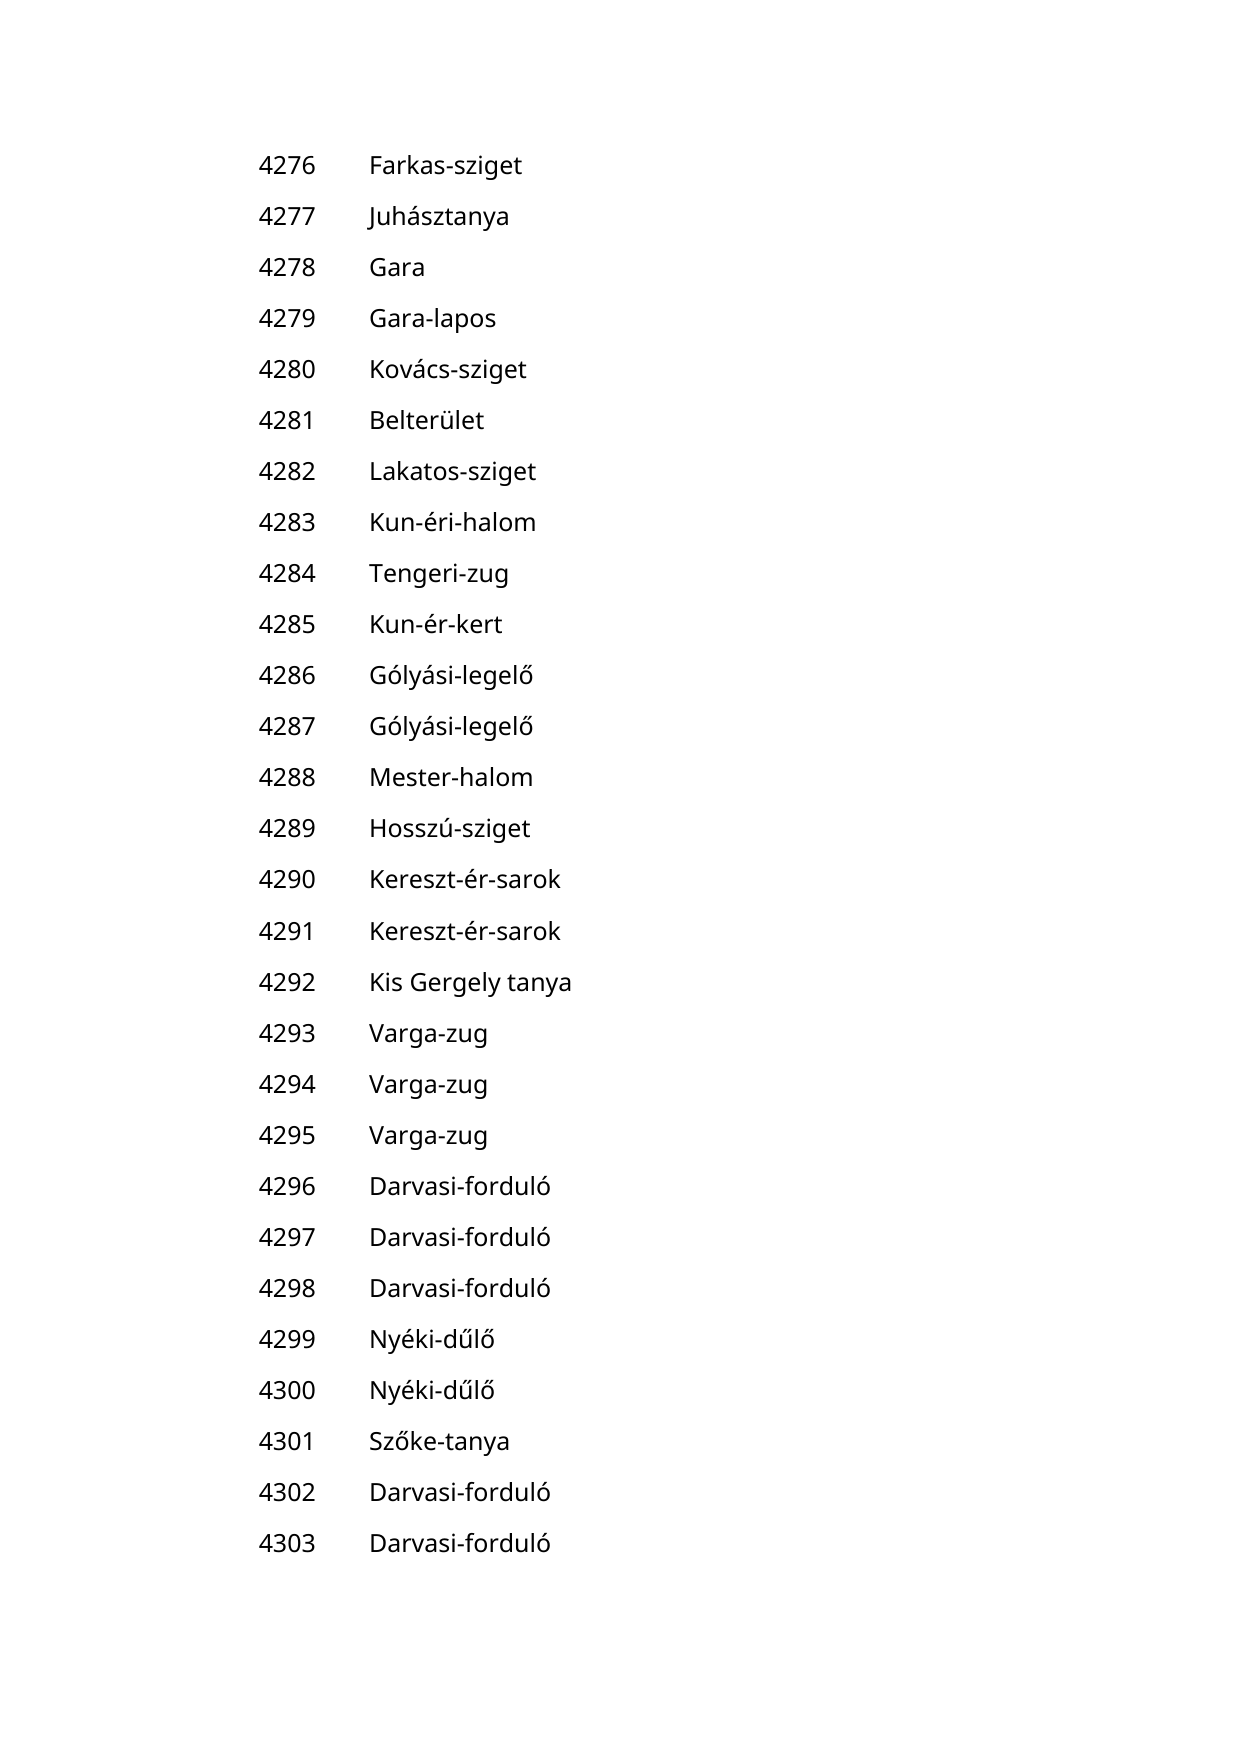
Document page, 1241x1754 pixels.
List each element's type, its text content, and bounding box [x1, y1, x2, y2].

list 4299 Nyéki-dűlő [258, 1322, 1093, 1356]
list 4285 Kun-ér-kert [258, 607, 1093, 641]
list 4282 Lakatos-sziget [258, 454, 1093, 488]
list 4280 Kovács-sziget [258, 352, 1093, 386]
list 4293 Varga-zug [258, 1015, 1093, 1049]
list 4281 Belterület [258, 403, 1093, 437]
list 4283 Kun-éri-halom [258, 505, 1093, 539]
list 4291 Kereszt-ér-sarok [258, 913, 1093, 947]
list 4288 Mester-halom [258, 760, 1093, 794]
list 4279 Gara-lapos [258, 301, 1093, 335]
list 4284 Tengeri-zug [258, 556, 1093, 590]
list 4297 Darvasi-forduló [258, 1219, 1093, 1253]
list 4294 Varga-zug [258, 1066, 1093, 1100]
list 4278 Gara [258, 250, 1093, 284]
list 4289 Hosszú-sziget [258, 811, 1093, 845]
list 4303 Darvasi-forduló [258, 1526, 1093, 1560]
list 4276 Farkas-sziget [258, 148, 1093, 182]
list 4277 Juhásztanya [258, 199, 1093, 233]
list 4295 Varga-zug [258, 1117, 1093, 1151]
list 4292 Kis Gergely tanya [258, 964, 1093, 998]
list 4300 Nyéki-dűlő [258, 1373, 1093, 1407]
list 4301 Szőke-tanya [258, 1424, 1093, 1458]
list 4298 Darvasi-forduló [258, 1271, 1093, 1304]
list 4287 Gólyási-legelő [258, 709, 1093, 743]
list 4296 Darvasi-forduló [258, 1168, 1093, 1202]
list 4290 Kereszt-ér-sarok [258, 862, 1093, 896]
list 4302 Darvasi-forduló [258, 1475, 1093, 1509]
list 4286 Gólyási-legelő [258, 658, 1093, 692]
